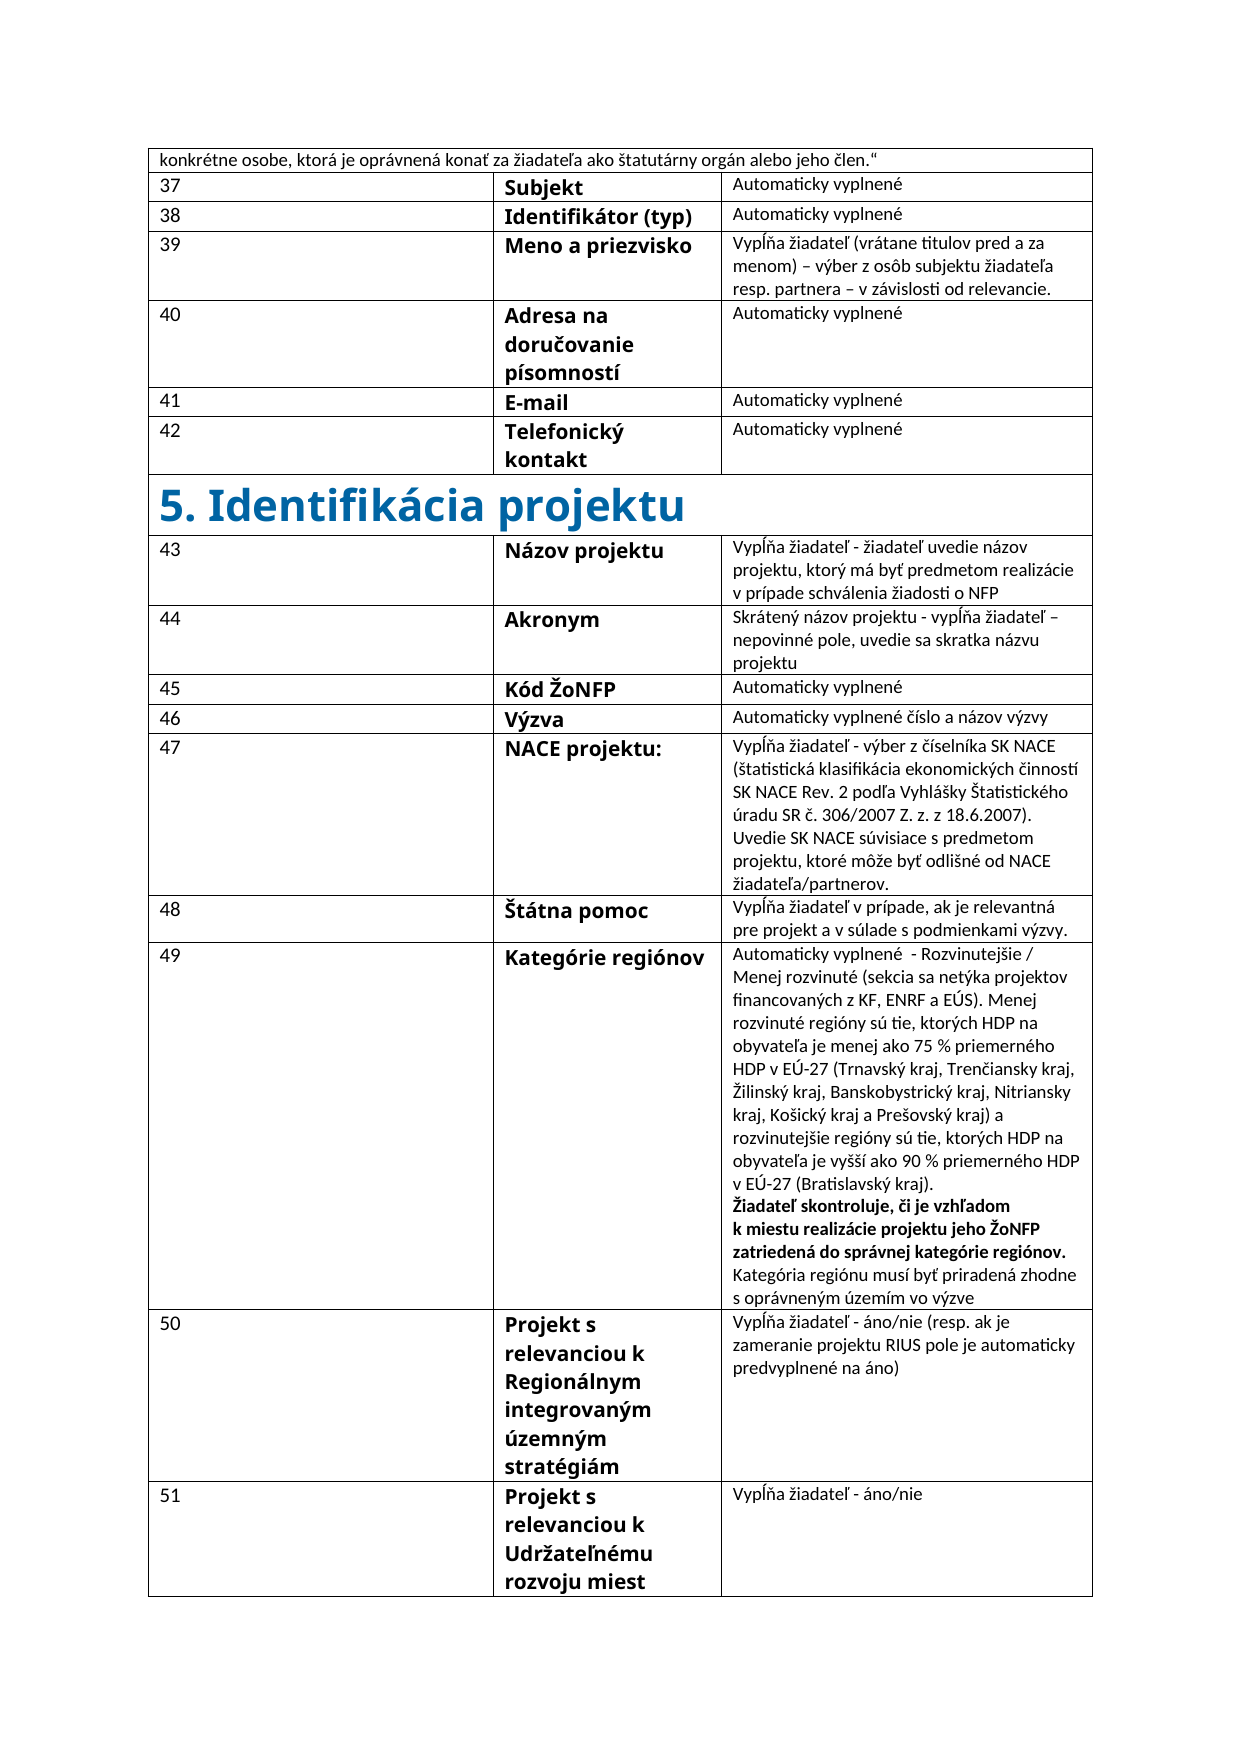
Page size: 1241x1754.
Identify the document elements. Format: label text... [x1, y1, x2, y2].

table_cell Štátna pomoc [494, 896, 721, 942]
table_cell Automaticky vyplnené [722, 202, 1092, 231]
table_cell 45 [149, 675, 493, 704]
table_cell Projekt s relevanciou k Udržateľnému rozvoju miest [494, 1482, 721, 1596]
table_cell Vypĺňa žiadateľ - žiadateľ uvedie názov projektu, ktorý má byť predmetom realizácie v prípade schválenia žiadosti o NFP [722, 536, 1092, 604]
table_cell 40 [149, 301, 493, 387]
table_cell Vypĺňa žiadateľ - áno/nie (resp. ak je zameranie projektu RIUS pole je automaticky predvyplnené na áno) [722, 1310, 1092, 1481]
table_cell Adresa na doručovanie písomností [494, 301, 721, 387]
table_cell 47 [149, 734, 493, 895]
table_cell Vypĺňa žiadateľ v prípade, ak je relevantná pre projekt a v súlade s podmienkami výzvy. [722, 896, 1092, 942]
table_cell Skrátený názov projektu - vypĺňa žiadateľ – nepovinné pole, uvedie sa skratka názvu projektu [722, 606, 1092, 674]
table_cell Výzva [494, 705, 721, 733]
table_cell Automaticky vyplnené [722, 417, 1092, 474]
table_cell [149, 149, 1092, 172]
table_cell Akronym [494, 606, 721, 674]
table_cell 37 [149, 173, 493, 201]
table_cell 5. Identifikácia projektu [149, 475, 1092, 535]
table_cell E-mail [494, 388, 721, 416]
table_cell 49 [149, 943, 493, 1309]
table_cell 39 [149, 232, 493, 300]
table_cell 46 [149, 705, 493, 733]
table_cell Vypĺňa žiadateľ (vrátane titulov pred a za menom) – výber z osôb subjektu žiadateľa resp. partnera – v závislosti od relevancie. [722, 232, 1092, 300]
table_cell Automaticky vyplnené [722, 301, 1092, 387]
table_cell Kategórie regiónov [494, 943, 721, 1309]
table_cell Vypĺňa žiadateľ - výber z číselníka SK NACE (štatistická klasifikácia ekonomických činností SK NACE Rev. 2 podľa Vyhlášky Štatistického úradu SR č. 306/2007 Z. z. z 18.6.2007). Uvedie SK NACE súvisiace s predmetom projektu, ktoré môže byť odlišné od NACE žiadateľa/partnerov. [722, 734, 1092, 895]
table_cell Názov projektu [494, 536, 721, 604]
table_cell Automaticky vyplnené číslo a názov výzvy [722, 705, 1092, 733]
table_cell Identifikátor (typ) [494, 202, 721, 231]
table_cell Automaticky vyplnené [722, 675, 1092, 704]
table_cell 38 [149, 202, 493, 231]
table_cell 44 [149, 606, 493, 674]
table_cell NACE projektu: [494, 734, 721, 895]
table_cell 42 [149, 417, 493, 474]
table_cell Subjekt [494, 173, 721, 201]
table_cell Projekt s relevanciou k Regionálnym integrovaným územným stratégiám [494, 1310, 721, 1481]
table_cell 50 [149, 1310, 493, 1481]
table_cell Automaticky vyplnené - Rozvinutejšie / Menej rozvinuté (sekcia sa netýka projektov financovaných z KF, ENRF a EÚS). Menej rozvinuté regióny sú tie, ktorých HDP na obyvateľa je menej ako 75 % priemerného HDP v EÚ-27 (Trnavský kraj, Trenčiansky kraj, Žilinský kraj, Banskobystrický kraj, Nitriansky kraj, Košický kraj a Prešovský kraj) a rozvinutejšie regióny sú tie, ktorých HDP na obyvateľa je vyšší ako 90 % priemerného HDP v EÚ-27 (Bratislavský kraj). Žiadateľ skontroluje, či je vzhľadom k miestu realizácie projektu jeho ŽoNFP zatriedená do správnej kategórie regiónov. Kategória regiónu musí byť priradená zhodne s oprávneným územím vo výzve [722, 943, 1092, 1309]
table_cell 51 [149, 1482, 493, 1596]
table_cell 48 [149, 896, 493, 942]
table_cell 43 [149, 536, 493, 604]
table_cell Automaticky vyplnené [722, 173, 1092, 201]
table_cell Telefonický kontakt [494, 417, 721, 474]
table_cell Kód ŽoNFP [494, 675, 721, 704]
table_cell Vypĺňa žiadateľ - áno/nie [722, 1482, 1092, 1596]
table_cell Meno a priezvisko [494, 232, 721, 300]
table_cell 41 [149, 388, 493, 416]
table_cell Automaticky vyplnené [722, 388, 1092, 416]
